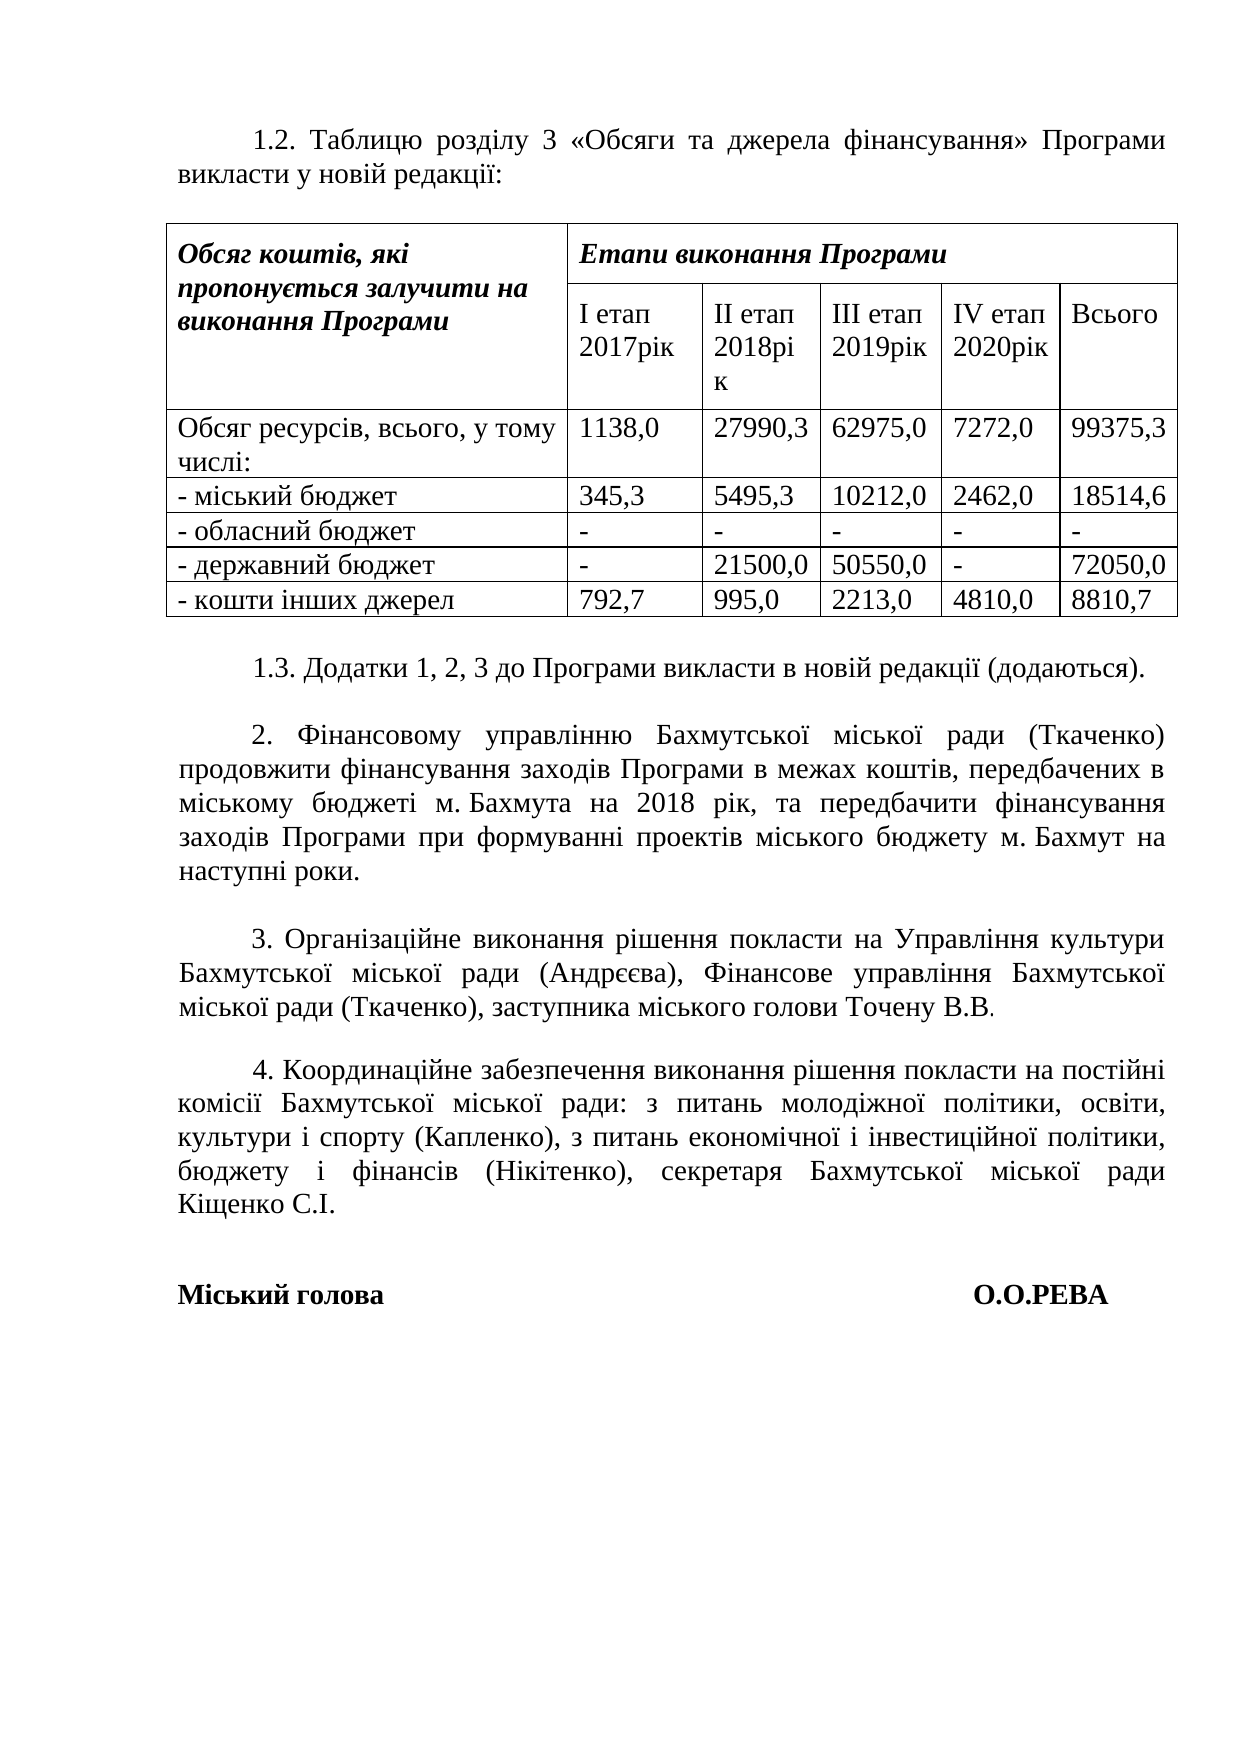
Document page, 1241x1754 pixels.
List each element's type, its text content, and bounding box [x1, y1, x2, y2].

table_cell Обсяг ресурсів, всього, у тому числі: [167, 410, 567, 477]
table_cell 99375,3 [1061, 410, 1177, 477]
table_cell - [821, 513, 941, 546]
table_cell - [1061, 513, 1177, 546]
table_header Етапи виконання Програми [568, 224, 1177, 282]
table_cell IV етап 2020рік [942, 284, 1059, 409]
table_cell I етап 2017рік [568, 284, 702, 409]
table_cell - [942, 548, 1059, 581]
table_cell III етап 2019рік [821, 284, 941, 409]
table_cell 4810,0 [942, 582, 1059, 616]
text 1.2. Таблицю розділу 3 «Обсяги та джерела фінансування» Програми викласти у новій редакції: [177, 122, 1167, 189]
table_cell 10212,0 [821, 478, 941, 512]
table_cell 72050,0 [1061, 548, 1177, 581]
table_cell 1138,0 [568, 410, 702, 477]
table_cell - [703, 513, 820, 546]
table_cell - державний бюджет [167, 548, 567, 581]
text 3. Організаційне виконання рішення покласти на Управління культури Бахмутської міської ради (Андрєєва), Фінансове управління Бахмутської міської ради (Ткаченко), заступника міського голови Точену В.В. [179, 921, 1166, 1023]
table_cell - кошти інших джерел [167, 582, 567, 616]
table_cell 8810,7 [1061, 582, 1177, 616]
table_cell 50550,0 [821, 548, 941, 581]
table_cell - [568, 548, 702, 581]
table_cell - [568, 513, 702, 546]
table_header Обсяг коштів, які пропонується залучити на виконання Програми [167, 224, 567, 409]
table_cell 18514,6 [1061, 478, 1177, 512]
table_cell 7272,0 [942, 410, 1059, 477]
table_cell 345,3 [568, 478, 702, 512]
table_cell 995,0 [703, 582, 820, 616]
table_cell 792,7 [568, 582, 702, 616]
table_cell 62975,0 [821, 410, 941, 477]
table_cell 27990,3 [703, 410, 820, 477]
table_cell - міський бюджет [167, 478, 567, 512]
text Міський голова О.О.РЕВА [177, 1277, 1163, 1311]
table_cell 2213,0 [821, 582, 941, 616]
table_cell II етап 2018рік [703, 284, 820, 409]
table_cell 5495,3 [703, 478, 820, 512]
table_cell 21500,0 [703, 548, 820, 581]
text 2. Фінансовому управлінню Бахмутської міської ради (Ткаченко) продовжити фінансування заходів Програми в межах коштів, передбачених в міському бюджеті м. Бахмута на 2018 рік, та передбачити фінансування заходів Програми при формуванні проектів міського бюджету м. Бахмут на наступні роки. [179, 718, 1166, 887]
table_cell Всього [1061, 284, 1177, 409]
text 1.3. Додатки 1, 2, 3 до Програми викласти в новій редакції (додаються). [177, 650, 1167, 684]
table_cell - [942, 513, 1059, 546]
text 4. Координаційне забезпечення виконання рішення покласти на постійні комісії Бахмутської міської ради: з питань молодіжної політики, освіти, культури і спорту (Капленко), з питань економічної і інвестиційної політики, бюджету і фінансів (Нікітенко), секретаря Бахмутської міської ради Кіщенко С.І. [177, 1052, 1167, 1220]
table_cell - обласний бюджет [167, 513, 567, 546]
table_cell 2462,0 [942, 478, 1059, 512]
